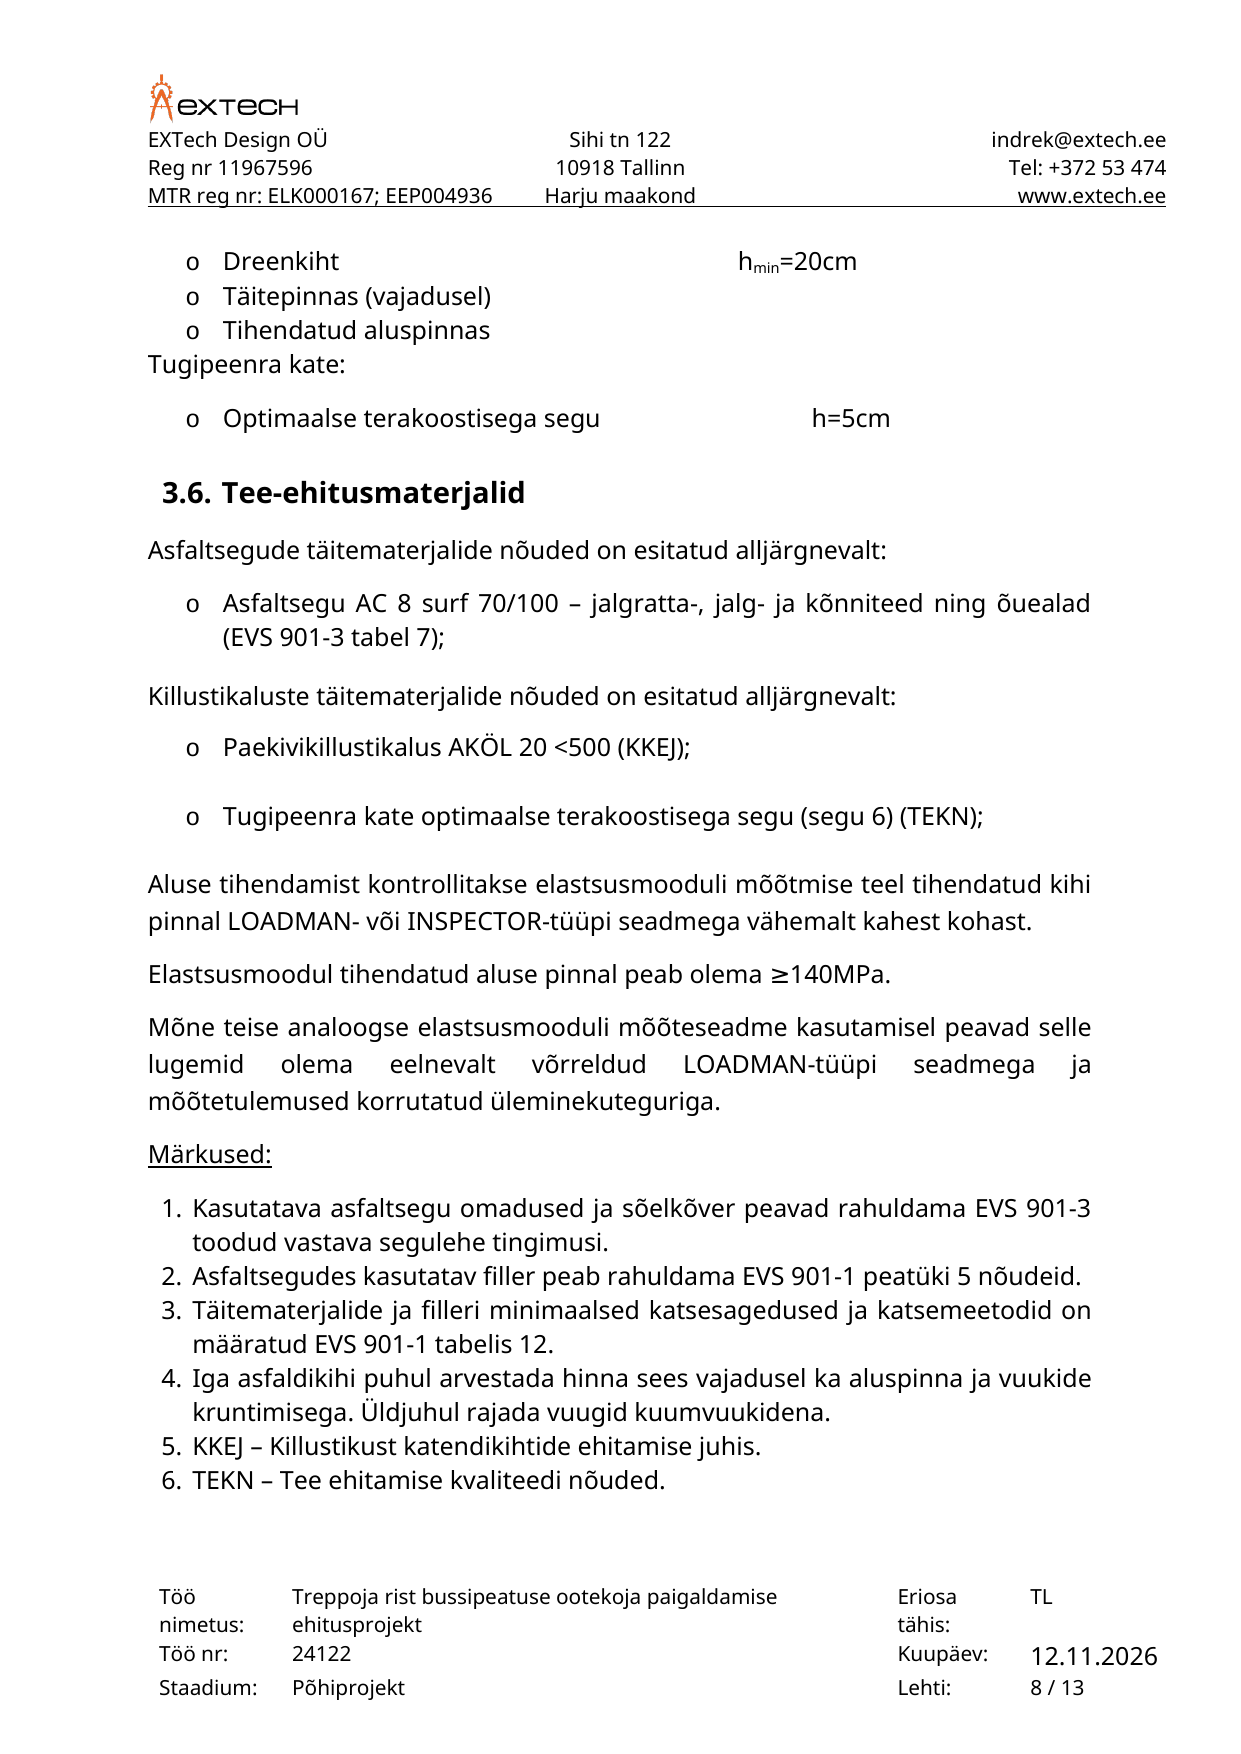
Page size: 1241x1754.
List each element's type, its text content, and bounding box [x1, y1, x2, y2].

text Elastsusmoodul tihendatud aluse pinnal peab olema ≥140MPa. [148, 957, 1093, 991]
list KKEJ – Killustikust katendikihtide ehitamise juhis. [161, 1429, 1093, 1463]
text Tugipeenra kate: [148, 347, 1093, 381]
picture [147, 73, 300, 125]
list Tugipeenra kate optimaalse terakoostisega segu (segu 6) (TEKN); [185, 798, 1093, 832]
list TEKN – Tee ehitamise kvaliteedi nõuded. [161, 1463, 1093, 1497]
list Täitepinnas (vajadusel) [185, 278, 1093, 313]
text Mõne teise analoogse elastsusmooduli mõõteseadme kasutamisel peavad selle lugemid olema eelnevalt võrreldud LOADMAN-tüüpi seadmega ja mõõtetulemused korrutatud üleminekuteguriga. [148, 1010, 1093, 1118]
subtitle Tee-ehitusmaterjalid [162, 473, 1093, 512]
text Killustikaluste täitematerjalide nõuded on esitatud alljärgnevalt: [148, 679, 1093, 713]
list Optimaalse terakoostisega segu h=5cm [185, 400, 1093, 434]
list Tihendatud aluspinnas [185, 313, 1093, 347]
text Asfaltsegude täitematerjalide nõuded on esitatud alljärgnevalt: [148, 532, 1093, 566]
list Asfaltsegu AC 8 surf 70/100 – jalgratta-, jalg- ja kõnniteed ning õuealad (EVS 901-3 tabel 7); [185, 586, 1093, 654]
text Märkused: [148, 1137, 1093, 1171]
list Iga asfaldikihi puhul arvestada hinna sees vajadusel ka aluspinna ja vuukide kruntimisega. Üldjuhul rajada vuugid kuumvuukidena. [161, 1361, 1093, 1429]
list Kasutatava asfaltsegu omadused ja sõelkõver peavad rahuldama EVS 901-3 toodud vastava segulehe tingimusi. [161, 1191, 1093, 1259]
list Paekivikillustikalus AKÖL 20 <500 (KKEJ); [185, 730, 1093, 764]
list Täitematerjalide ja filleri minimaalsed katsesagedused ja katsemeetodid on määratud EVS 901-1 tabelis 12. [161, 1293, 1093, 1361]
text Aluse tihendamist kontrollitakse elastsusmooduli mõõtmise teel tihendatud kihi pinnal LOADMAN- või INSPECTOR-tüüpi seadmega vähemalt kahest kohast. [148, 866, 1093, 937]
list Asfaltsegudes kasutatav filler peab rahuldama EVS 901-1 peatüki 5 nõudeid. [161, 1259, 1093, 1293]
list Dreenkiht hmin=20cm [185, 244, 1093, 278]
